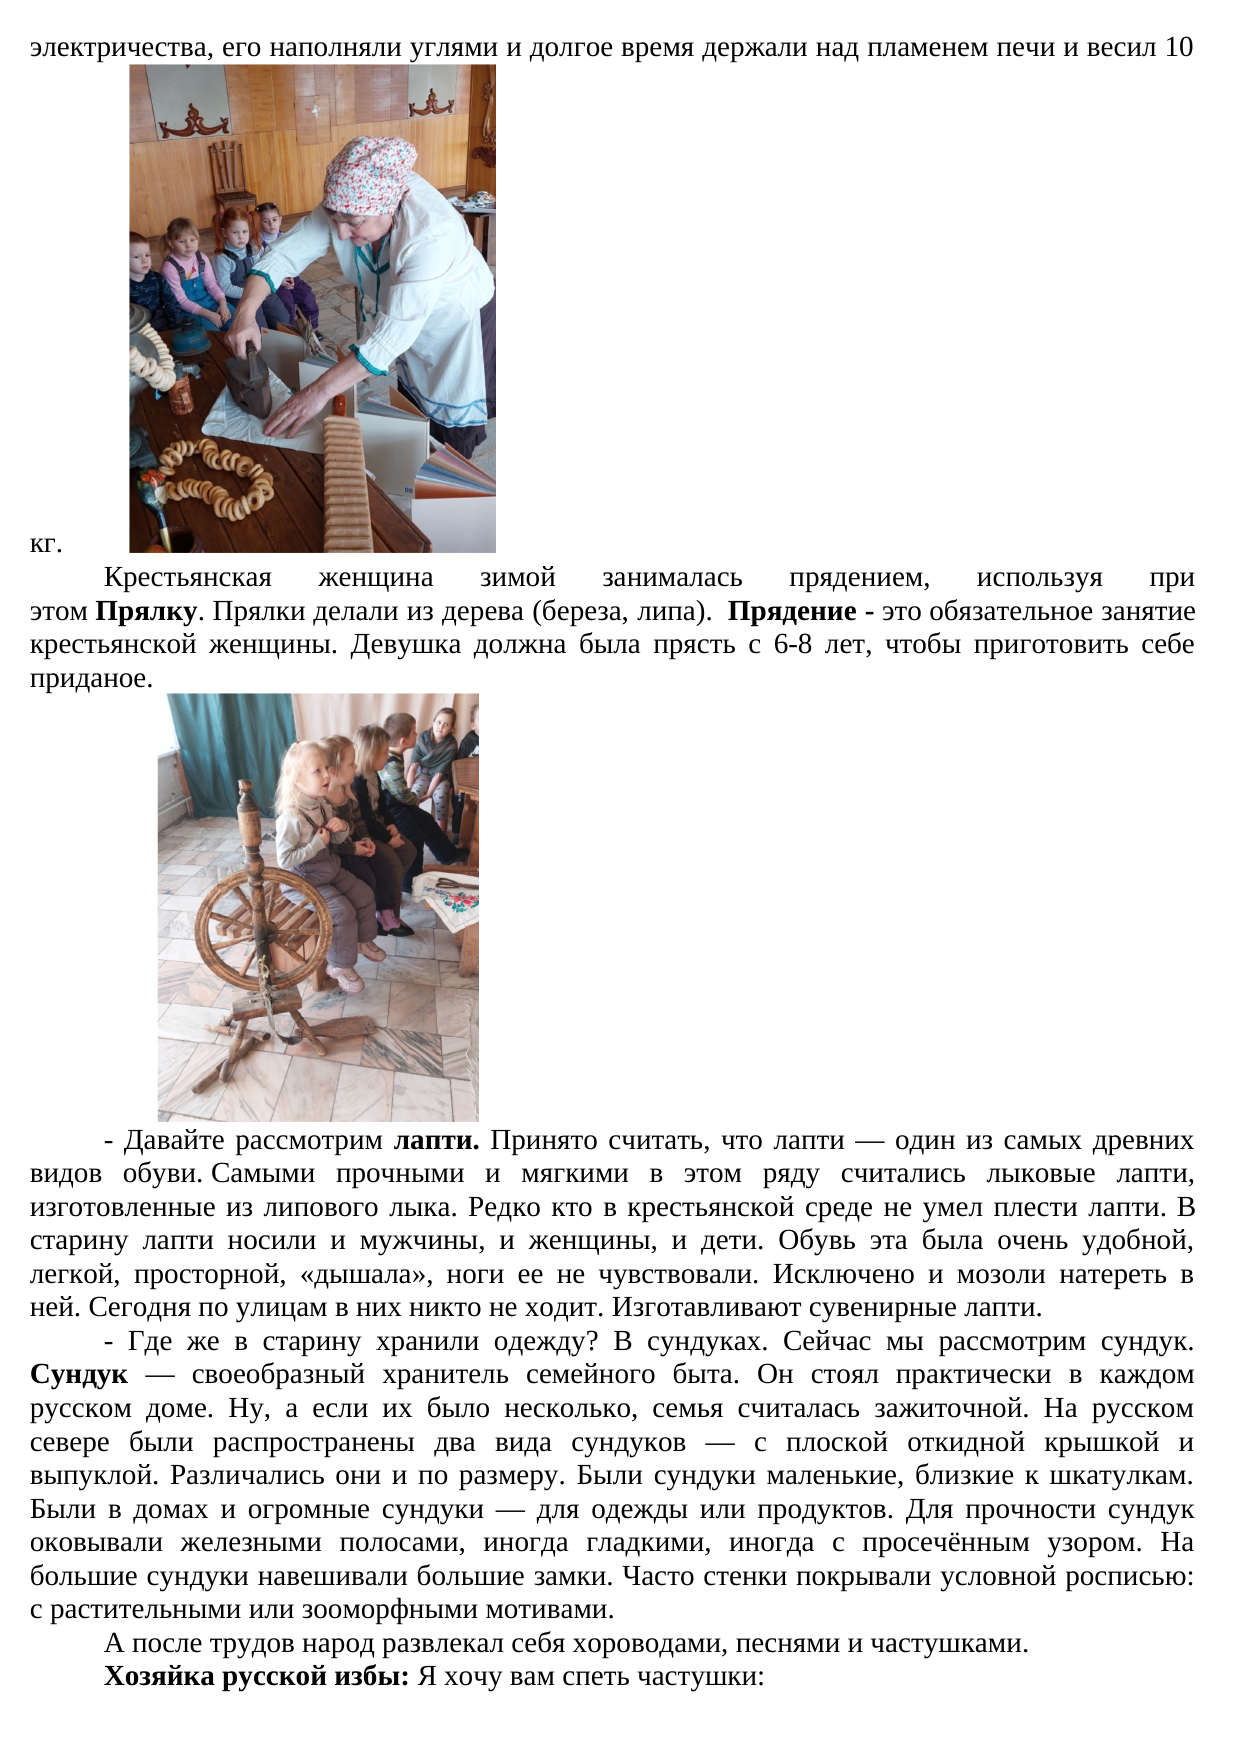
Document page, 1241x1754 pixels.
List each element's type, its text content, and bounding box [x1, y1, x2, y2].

text - Давайте рассмотрим лапти. Принято считать, что лапти — один из самых древних видов обуви. Самыми прочными и мягкими в этом ряду считались лыковые лапти, изготовленные из липового лыка. Редко кто в крестьянской среде не умел плести лапти. В старину лапти носили и мужчины, и женщины, и дети. Обувь эта была очень удобной, легкой, просторной, «дышала», ноги ее не чувствовали. Исключено и мозоли натереть в ней. Сегодня по улицам в них никто не ходит. Изготавливают сувенирные лапти. [29, 1122, 1196, 1323]
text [29, 29, 1196, 559]
picture [158, 694, 479, 1121]
text А после трудов народ развлекал себя хороводами, песнями и частушками. [29, 1625, 1196, 1658]
text - Где же в старину хранили одежду? В сундуках. Сейчас мы рассмотрим сундук. Сундук — своеобразный хранитель семейного быта. Он стоял практически в каждом русском доме. Ну, а если их было несколько, семья считалась зажиточной. На русском севере были распространены два вида сундуков — с плоской откидной крышкой и выпуклой. Различались они и по размеру. Были сундуки маленькие, близкие к шкатулкам. Были в домах и огромные сундуки — для одежды или продуктов. Для прочности сундук оковывали железными полосами, иногда гладкими, иногда с просечённым узором. На большие сундуки навешивали большие замки. Часто стенки покрывали условной росписью: с растительными или зооморфными мотивами. [29, 1323, 1196, 1625]
text Хозяйка русской избы: Я хочу вам спеть частушки: [29, 1658, 1196, 1692]
text Крестьянская женщина зимой занималась прядением, используя при этом Прялку. Прялки делали из дерева (береза, липа). Прядение - это обязательное занятие крестьянской женщины. Девушка должна была прясть с 6-8 лет, чтобы приготовить себе приданое. [29, 559, 1196, 693]
picture [130, 65, 496, 552]
